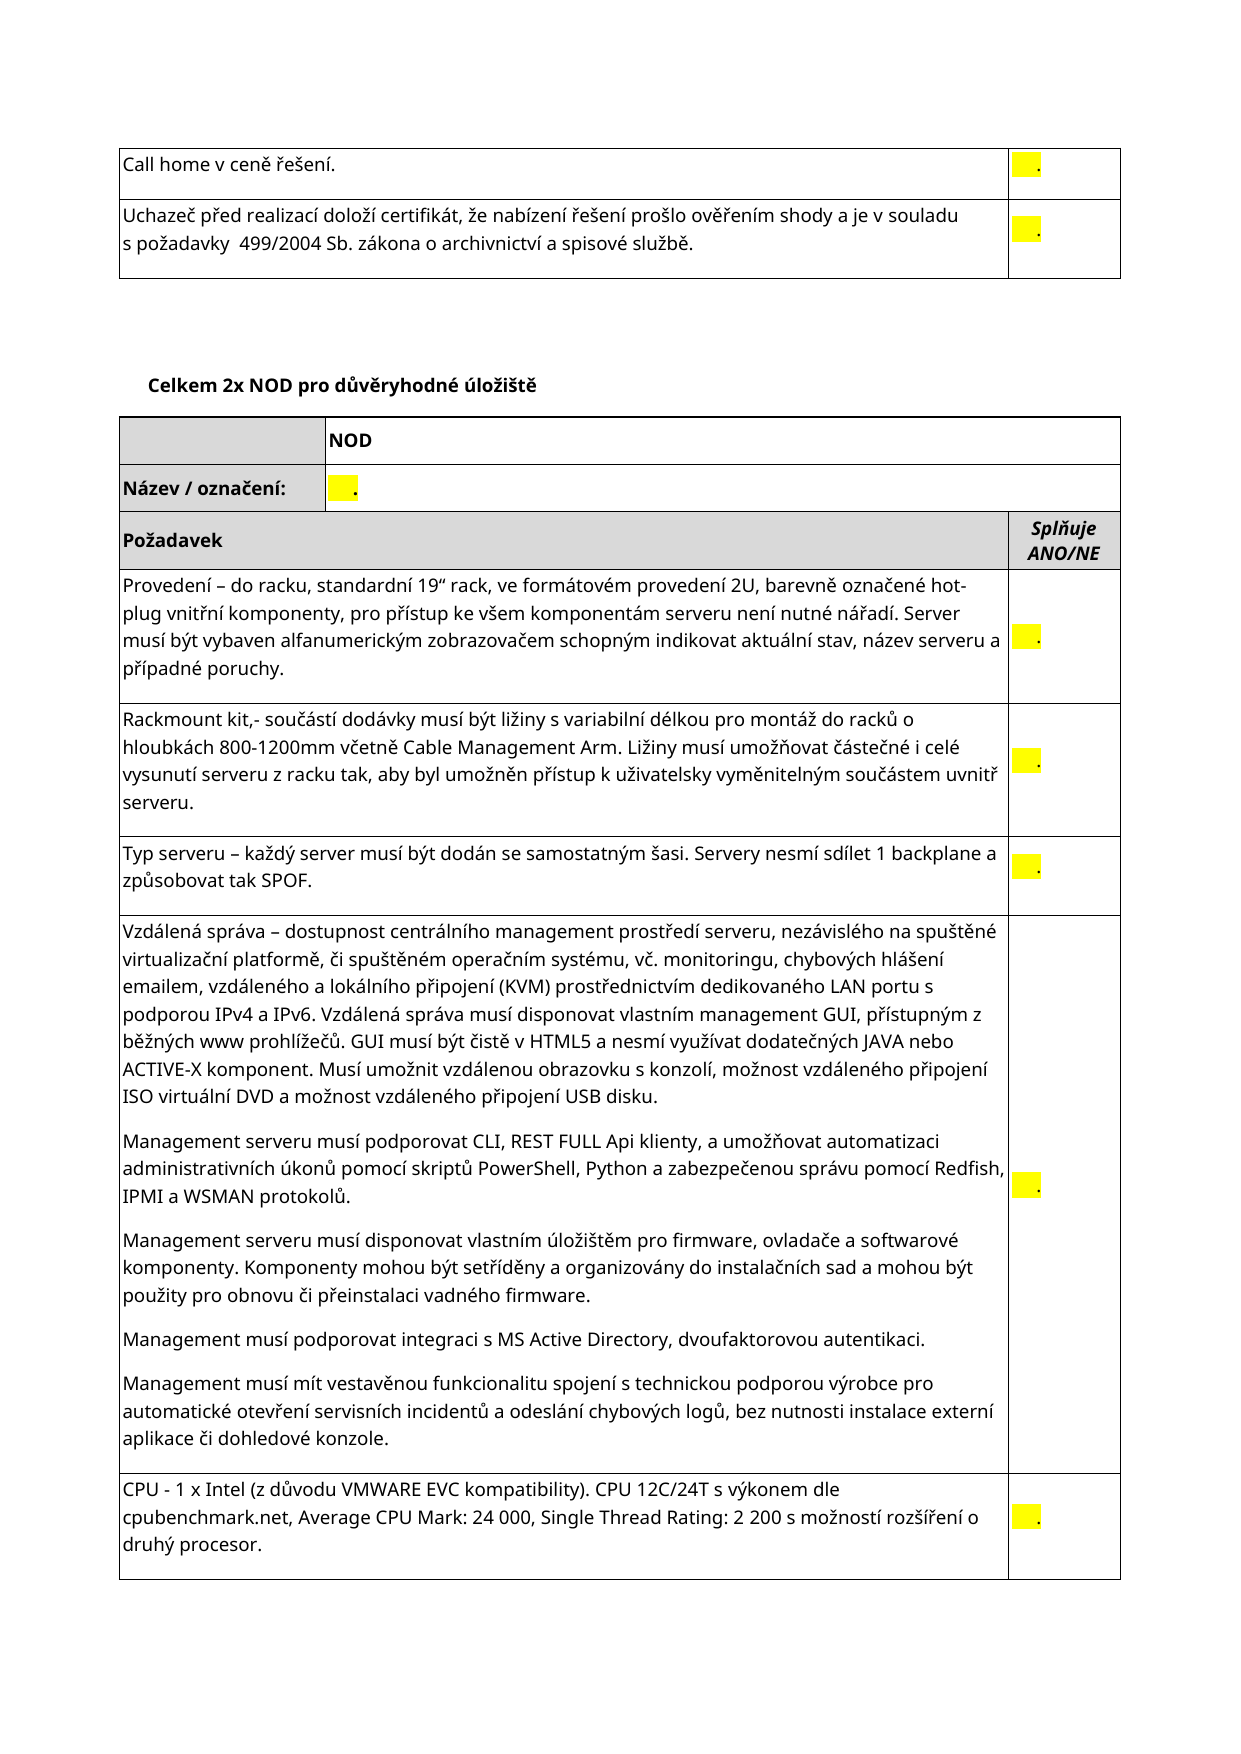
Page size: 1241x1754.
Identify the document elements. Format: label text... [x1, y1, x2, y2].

table_cell Rackmount kit,- součástí dodávky musí být ližiny s variabilní délkou pro montáž do racků o hloubkách 800-1200mm včetně Cable Management Arm. Ližiny musí umožňovat částečné i celé vysunutí serveru z racku tak, aby byl umožněn přístup k uživatelsky vyměnitelným součástem uvnitř serveru. [120, 704, 1008, 836]
text Celkem 2x NOD pro důvěryhodné úložiště [148, 372, 1093, 398]
table_cell Typ serveru – každý server musí být dodán se samostatným šasi. Servery nesmí sdílet 1 backplane a způsobovat tak SPOF. [120, 837, 1008, 915]
table_cell CPU - 1 x Intel (z důvodu VMWARE EVC kompatibility). CPU 12C/24T s výkonem dle cpubenchmark.net, Average CPU Mark: 24 000, Single Thread Rating: 2 200 s možností rozšíření o druhý procesor. [120, 1474, 1008, 1579]
table_cell . [1009, 916, 1120, 1473]
table_cell . [1009, 149, 1120, 199]
table_cell . [1009, 570, 1120, 702]
table_cell Splňuje ANO/NE [1009, 512, 1120, 569]
table_cell . [1009, 837, 1120, 915]
table_cell Název / označení: [120, 465, 325, 511]
table_cell Call home v ceně řešení. [120, 149, 1008, 199]
table_header [120, 418, 325, 464]
table_cell . [1009, 704, 1120, 836]
table_cell . [1009, 200, 1120, 277]
table_cell Vzdálená správa – dostupnost centrálního management prostředí serveru, nezávislého na spuštěné virtualizační platformě, či spuštěném operačním systému, vč. monitoringu, chybových hlášení emailem, vzdáleného a lokálního připojení (KVM) prostřednictvím dedikovaného LAN portu s podporou IPv4 a IPv6. Vzdálená správa musí disponovat vlastním management GUI, přístupným z běžných www prohlížečů. GUI musí být čistě v HTML5 a nesmí využívat dodatečných JAVA nebo ACTIVE-X komponent. Musí umožnit vzdálenou obrazovku s konzolí, možnost vzdáleného připojení ISO virtuální DVD a možnost vzdáleného připojení USB disku. Management serveru musí podporovat CLI, REST FULL Api klienty, a umožňovat automatizaci administrativních úkonů pomocí skriptů PowerShell, Python a zabezpečenou správu pomocí Redfish, IPMI a WSMAN protokolů. Management serveru musí disponovat vlastním úložištěm pro firmware, ovladače a softwarové komponenty. Komponenty mohou být setříděny a organizovány do instalačních sad a mohou být použity pro obnovu či přeinstalaci vadného firmware. Management musí podporovat integraci s MS Active Directory, dvoufaktorovou autentikaci. Management musí mít vestavěnou funkcionalitu spojení s technickou podporou výrobce pro automatické otevření servisních incidentů a odeslání chybových logů, bez nutnosti instalace externí aplikace či dohledové konzole. [120, 916, 1008, 1473]
table_cell . [1009, 1474, 1120, 1579]
table_cell Provedení – do racku, standardní 19“ rack, ve formátovém provedení 2U, barevně označené hot-plug vnitřní komponenty, pro přístup ke všem komponentám serveru není nutné nářadí. Server musí být vybaven alfanumerickým zobrazovačem schopným indikovat aktuální stav, název serveru a případné poruchy. [120, 570, 1008, 702]
table_cell Uchazeč před realizací doloží certifikát, že nabízení řešení prošlo ověřením shody a je v souladu s požadavky 499/2004 Sb. zákona o archivnictví a spisové službě. [120, 200, 1008, 277]
table_cell . [326, 465, 1120, 511]
table_cell Požadavek [120, 512, 1008, 569]
table_header NOD [326, 418, 1120, 464]
